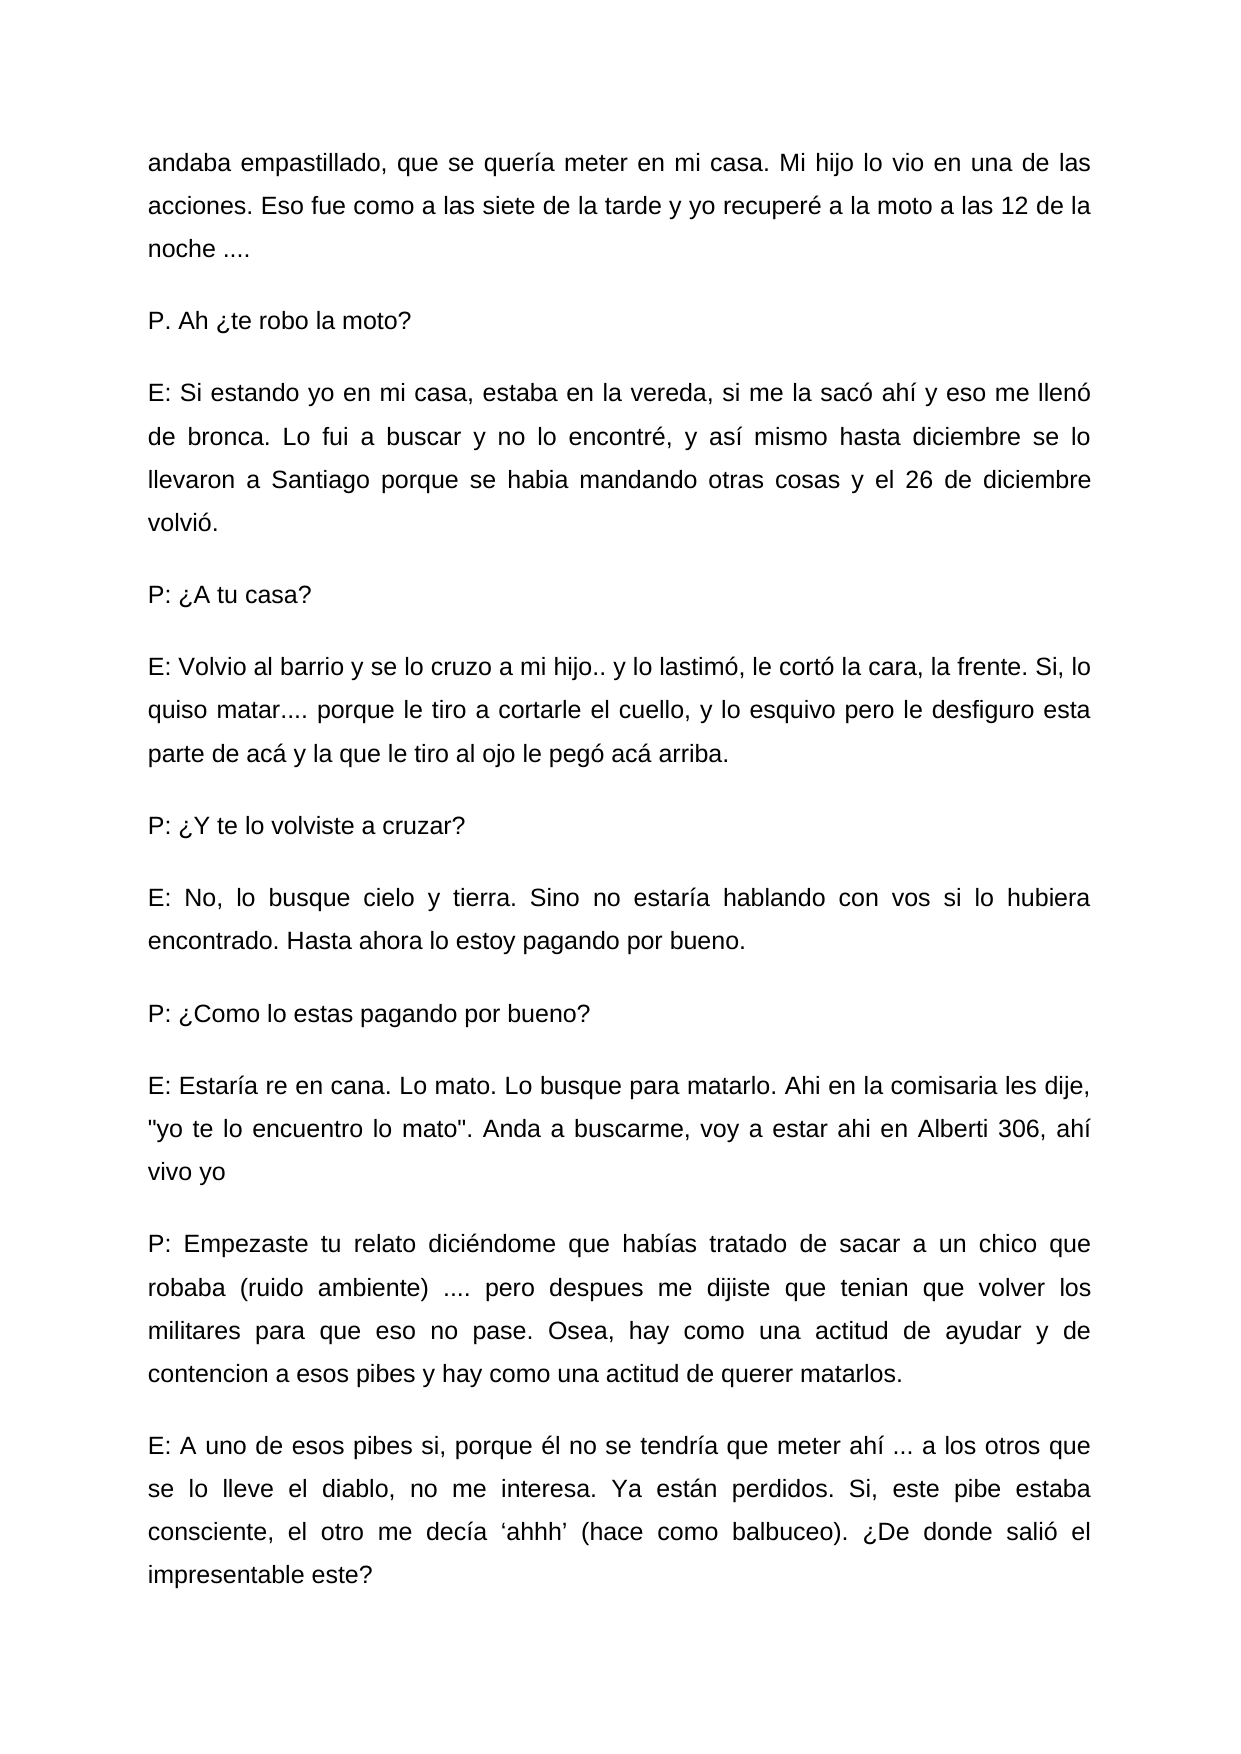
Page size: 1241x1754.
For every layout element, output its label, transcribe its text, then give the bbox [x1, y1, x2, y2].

text E: Si estando yo en mi casa, estaba en la vereda, si me la sacó ahí y eso me llenó de bronca. Lo fui a buscar y no lo encontré, y así mismo hasta diciembre se lo llevaron a Santiago porque se habia mandando otras cosas y el 26 de diciembre volvió. [148, 378, 1093, 537]
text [148, 148, 1093, 263]
text P. Ah ¿te robo la moto? [148, 306, 1093, 335]
text P: ¿Y te lo volviste a cruzar? [148, 811, 1093, 840]
text P: Empezaste tu relato diciéndome que habías tratado de sacar a un chico que robaba (ruido ambiente) .... pero despues me dijiste que tenian que volver los militares para que eso no pase. Osea, hay como una actitud de ayudar y de contencion a esos pibes y hay como una actitud de querer matarlos. [148, 1229, 1093, 1388]
text E: No, lo busque cielo y tierra. Sino no estaría hablando con vos si lo hubiera encontrado. Hasta ahora lo estoy pagando por bueno. [148, 883, 1093, 955]
text P: ¿A tu casa? [148, 580, 1093, 609]
text P: ¿Como lo estas pagando por bueno? [148, 999, 1093, 1027]
text E: A uno de esos pibes si, porque él no se tendría que meter ahí ... a los otros que se lo lleve el diablo, no me interesa. Ya están perdidos. Si, este pibe estaba consciente, el otro me decía ‘ahhh’ (hace como balbuceo). ¿De donde salió el impresentable este? [148, 1431, 1093, 1589]
text E: Volvio al barrio y se lo cruzo a mi hijo.. y lo lastimó, le cortó la cara, la frente. Si, lo quiso matar.... porque le tiro a cortarle el cuello, y lo esquivo pero le desfiguro esta parte de acá y la que le tiro al ojo le pegó acá arriba. [148, 652, 1093, 767]
text E: Estaría re en cana. Lo mato. Lo busque para matarlo. Ahi en la comisaria les dije, "yo te lo encuentro lo mato". Anda a buscarme, voy a estar ahi en Alberti 306, ahí vivo yo [148, 1071, 1093, 1186]
